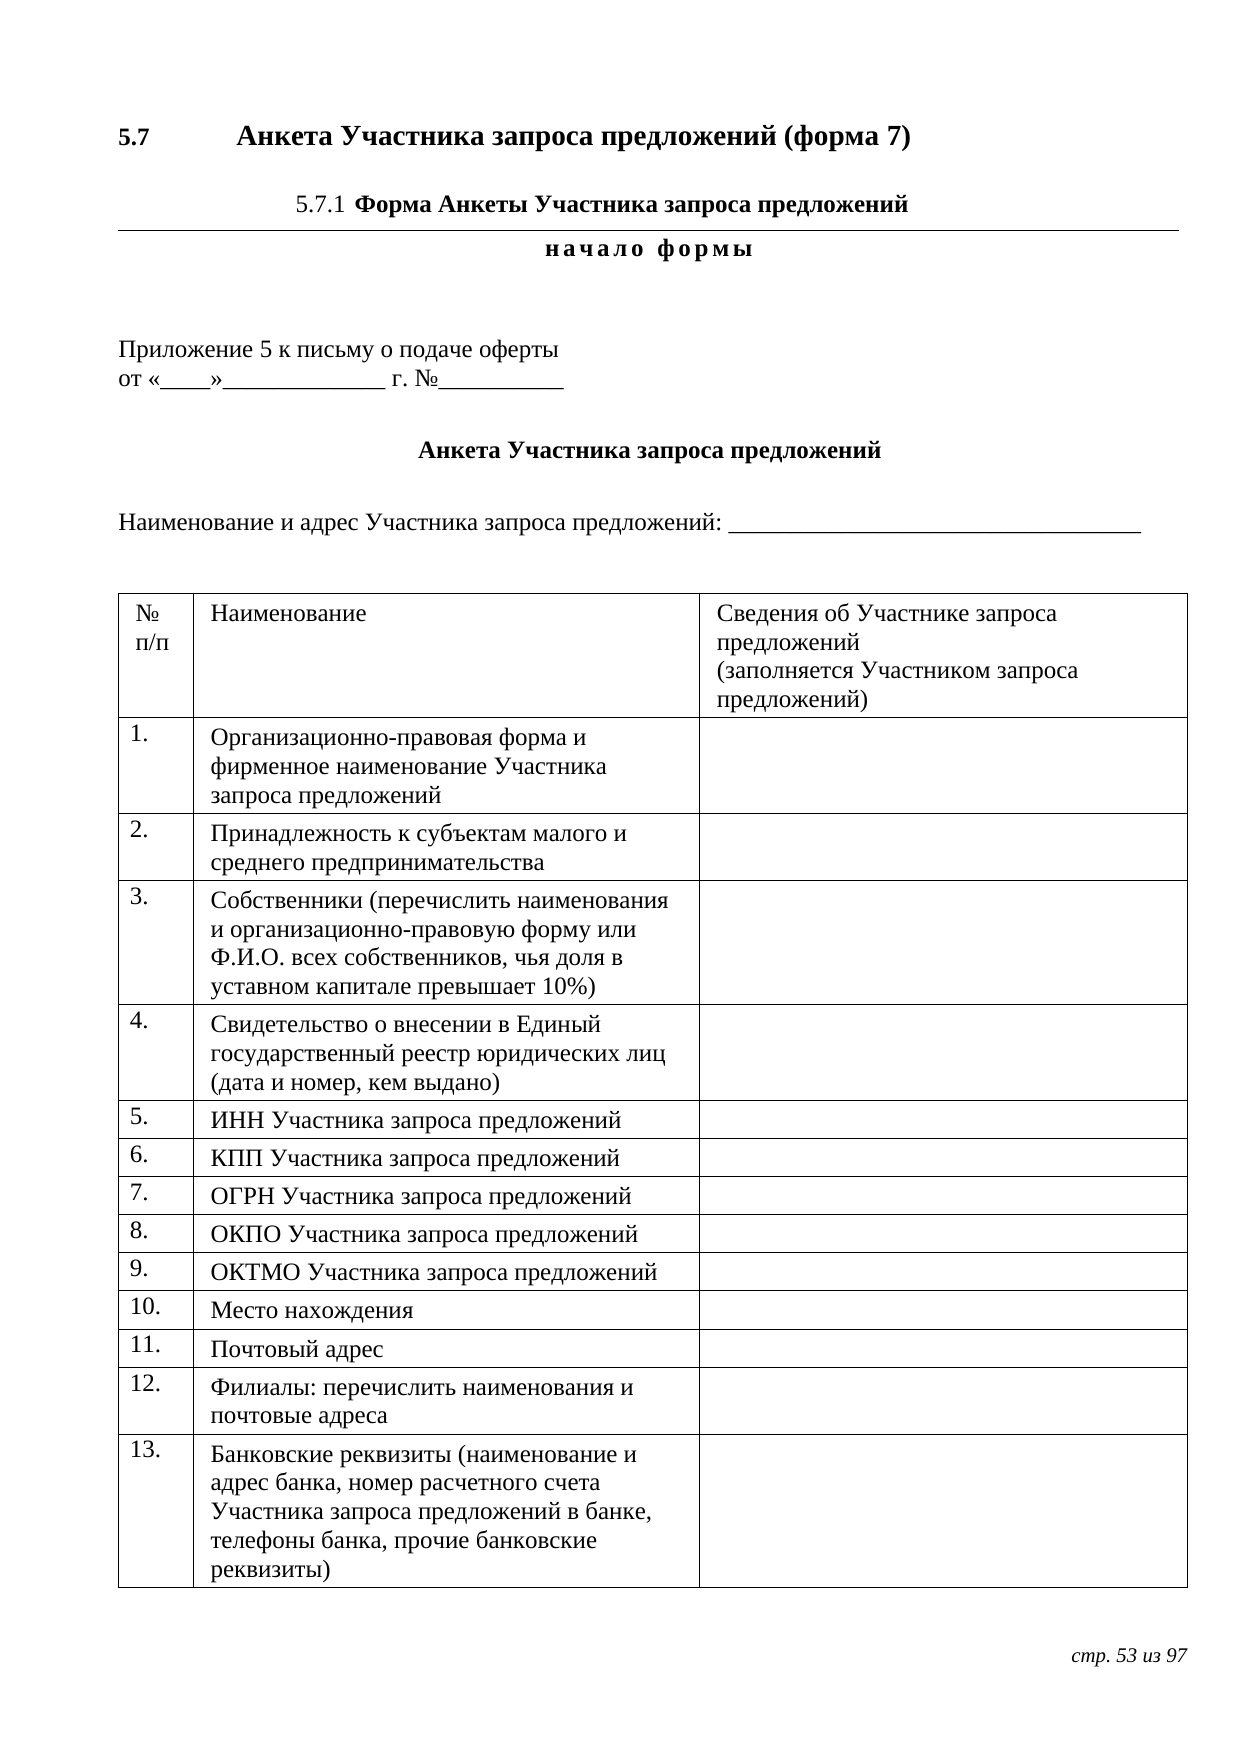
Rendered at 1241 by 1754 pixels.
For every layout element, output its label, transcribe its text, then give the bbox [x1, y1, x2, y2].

table_cell [700, 814, 1187, 880]
table_cell [119, 1435, 193, 1587]
text Форма Анкеты Участника запроса предложений [236, 189, 1181, 218]
table_cell Свидетельство о внесении в Единый государственный реестр юридических лиц (дата и номер, кем выдано) [194, 1005, 699, 1100]
table_cell [700, 1435, 1187, 1587]
table_cell [700, 1101, 1187, 1138]
table_cell [119, 814, 193, 880]
table_cell ОКПО Участника запроса предложений [194, 1215, 699, 1252]
table_cell [700, 881, 1187, 1004]
table_cell [700, 1330, 1187, 1367]
table_cell [700, 1139, 1187, 1176]
table_cell [119, 1177, 193, 1214]
table_cell [119, 1139, 193, 1176]
table_cell Место нахождения [194, 1291, 699, 1328]
text Анкета Участника запроса предложений [118, 435, 1181, 463]
table_cell [700, 718, 1187, 813]
table_cell [119, 718, 193, 813]
text Приложение 5 к письму о подаче оферты от «____»_____________ г. №__________ [118, 334, 1181, 392]
table_cell [700, 1177, 1187, 1214]
text Наименование и адрес Участника запроса предложений: _________________________________ [118, 507, 1181, 535]
table_header № п/п [119, 594, 193, 717]
table_cell Банковские реквизиты (наименование и адрес банка, номер расчетного счета Участника запроса предложений в банке, телефоны банка, прочие банковские реквизиты) [194, 1435, 699, 1587]
text начало формы [118, 231, 1179, 262]
table_cell [119, 1101, 193, 1138]
table_cell [700, 1253, 1187, 1290]
table_cell [119, 1253, 193, 1290]
table_cell Почтовый адрес [194, 1330, 699, 1367]
table_cell [119, 1330, 193, 1367]
table_cell [119, 1291, 193, 1328]
table_header Наименование [194, 594, 699, 717]
table_cell [119, 1368, 193, 1433]
table_cell Организационно-правовая форма и фирменное наименование Участника запроса предложений [194, 718, 699, 813]
table_cell ОГРН Участника запроса предложений [194, 1177, 699, 1214]
subtitle Анкета Участника запроса предложений (форма 7) [118, 118, 1181, 152]
table_cell КПП Участника запроса предложений [194, 1139, 699, 1176]
table_cell [700, 1215, 1187, 1252]
table_cell [700, 1005, 1187, 1100]
table_header Сведения об Участнике запроса предложений (заполняется Участником запроса предложений) [700, 594, 1187, 717]
table_cell ИНН Участника запроса предложений [194, 1101, 699, 1138]
table_cell [700, 1291, 1187, 1328]
table_cell Принадлежность к субъектам малого и среднего предпринимательства [194, 814, 699, 880]
table_cell Филиалы: перечислить наименования и почтовые адреса [194, 1368, 699, 1433]
table_cell [700, 1368, 1187, 1433]
table_cell ОКТМО Участника запроса предложений [194, 1253, 699, 1290]
table_cell [119, 881, 193, 1004]
table_cell [119, 1005, 193, 1100]
table_cell [119, 1215, 193, 1252]
table_cell Собственники (перечислить наименования и организационно-правовую форму или Ф.И.О. всех собственников, чья доля в уставном капитале превышает 10%) [194, 881, 699, 1004]
